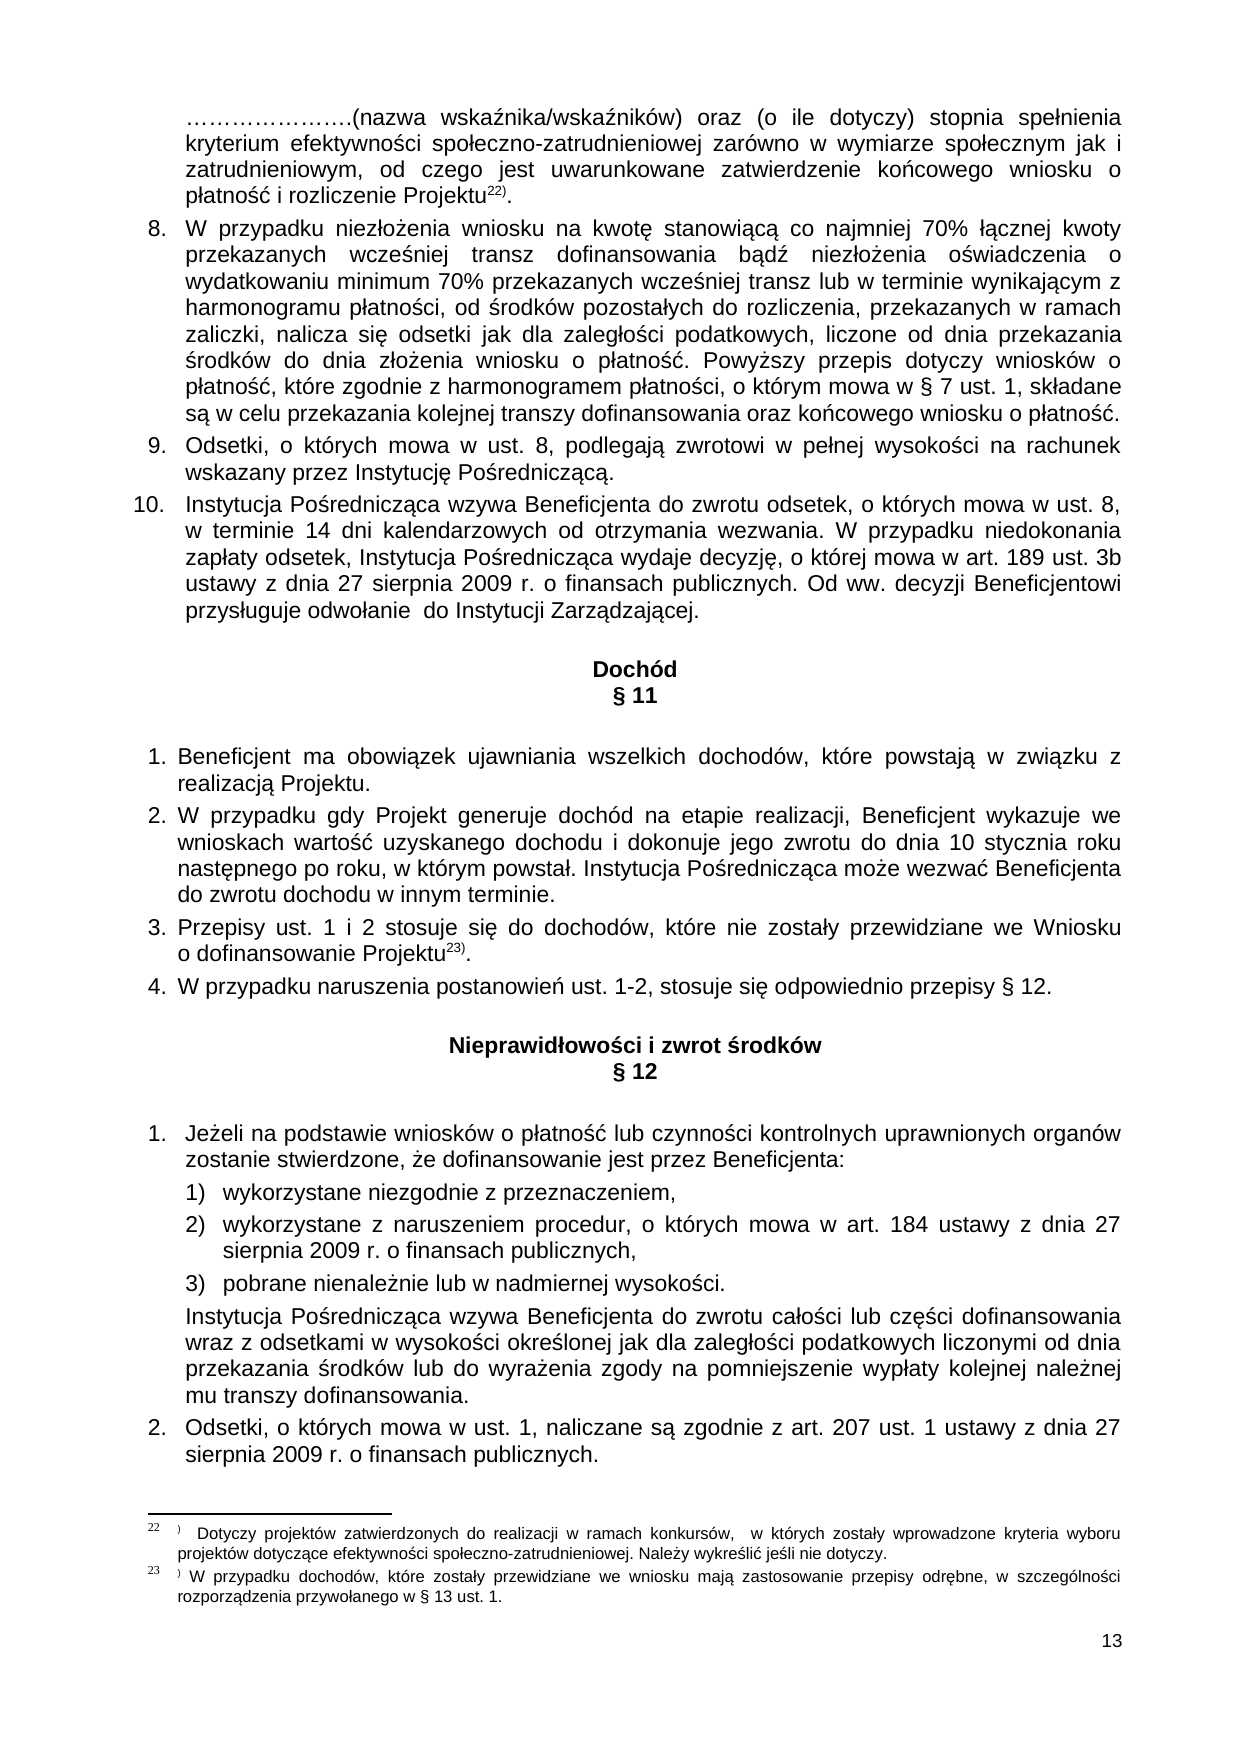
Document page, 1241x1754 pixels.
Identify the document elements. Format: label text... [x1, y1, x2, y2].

list W przypadku gdy Projekt generuje dochód na etapie realizacji, Beneficjent wykazuje we wnioskach wartość uzyskanego dochodu i dokonuje jego zwrotu do dnia 10 stycznia roku następnego po roku, w którym powstał. Instytucja Pośrednicząca może wezwać Beneficjenta do zwrotu dochodu w innym terminie. [148, 802, 1122, 908]
subtitle Nieprawidłowości i zwrot środków [148, 1032, 1122, 1058]
list Odsetki, o których mowa w ust. 1, naliczane są zgodnie z art. 207 ust. 1 ustawy z dnia 27 sierpnia 2009 r. o finansach publicznych. [148, 1414, 1122, 1467]
list pobrane nienależnie lub w nadmiernej wysokości. [185, 1270, 1122, 1296]
list Przepisy ust. 1 i 2 stosuje się do dochodów, które nie zostały przewidziane we Wniosku o dofinansowanie Projektu). [148, 914, 1122, 967]
list Beneficjent ma obowiązek ujawniania wszelkich dochodów, które powstają w związku z realizacją Projektu. [148, 743, 1122, 796]
subtitle § 11 [148, 682, 1122, 708]
list wykorzystane z naruszeniem procedur, o których mowa w art. 184 ustawy z dnia 27 sierpnia 2009 r. o finansach publicznych, [185, 1211, 1122, 1264]
list Instytucja Pośrednicząca wzywa Beneficjenta do zwrotu odsetek, o których mowa w ust. 8, w terminie 14 dni kalendarzowych od otrzymania wezwania. W przypadku niedokonania zapłaty odsetek, Instytucja Pośrednicząca wydaje decyzję, o której mowa w art. 189 ust. 3b ustawy z dnia 27 sierpnia 2009 r. o finansach publicznych. Od ww. decyzji Beneficjentowi przysługuje odwołanie do Instytucji Zarządzającej. [133, 491, 1122, 623]
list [148, 103, 1122, 209]
list Odsetki, o których mowa w ust. 8, podlegają zwrotowi w pełnej wysokości na rachunek wskazany przez Instytucję Pośredniczącą. [148, 432, 1122, 485]
list Jeżeli na podstawie wniosków o płatność lub czynności kontrolnych uprawnionych organów zostanie stwierdzone, że dofinansowanie jest przez Beneficjenta: [148, 1119, 1122, 1172]
subtitle Dochód [148, 656, 1122, 682]
list wykorzystane niezgodnie z przeznaczeniem, [185, 1178, 1122, 1205]
list W przypadku naruszenia postanowień ust. 1-2, stosuje się odpowiednio przepisy § 12. [148, 973, 1122, 999]
list W przypadku niezłożenia wniosku na kwotę stanowiącą co najmniej 70% łącznej kwoty przekazanych wcześniej transz dofinansowania bądź niezłożenia oświadczenia o wydatkowaniu minimum 70% przekazanych wcześniej transz lub w terminie wynikającym z harmonogramu płatności, od środków pozostałych do rozliczenia, przekazanych w ramach zaliczki, nalicza się odsetki jak dla zaległości podatkowych, liczone od dnia przekazania środków do dnia złożenia wniosku o płatność. Powyższy przepis dotyczy wniosków o płatność, które zgodnie z harmonogramem płatności, o którym mowa w § 7 ust. 1, składane są w celu przekazania kolejnej transzy dofinansowania oraz końcowego wniosku o płatność. [148, 215, 1122, 426]
subtitle § 12 [148, 1058, 1122, 1084]
list Instytucja Pośrednicząca wzywa Beneficjenta do zwrotu całości lub części dofinansowania wraz z odsetkami w wysokości określonej jak dla zaległości podatkowych liczonymi od dnia przekazania środków lub do wyrażenia zgody na pomniejszenie wypłaty kolejnej należnej mu transzy dofinansowania. [185, 1303, 1122, 1408]
